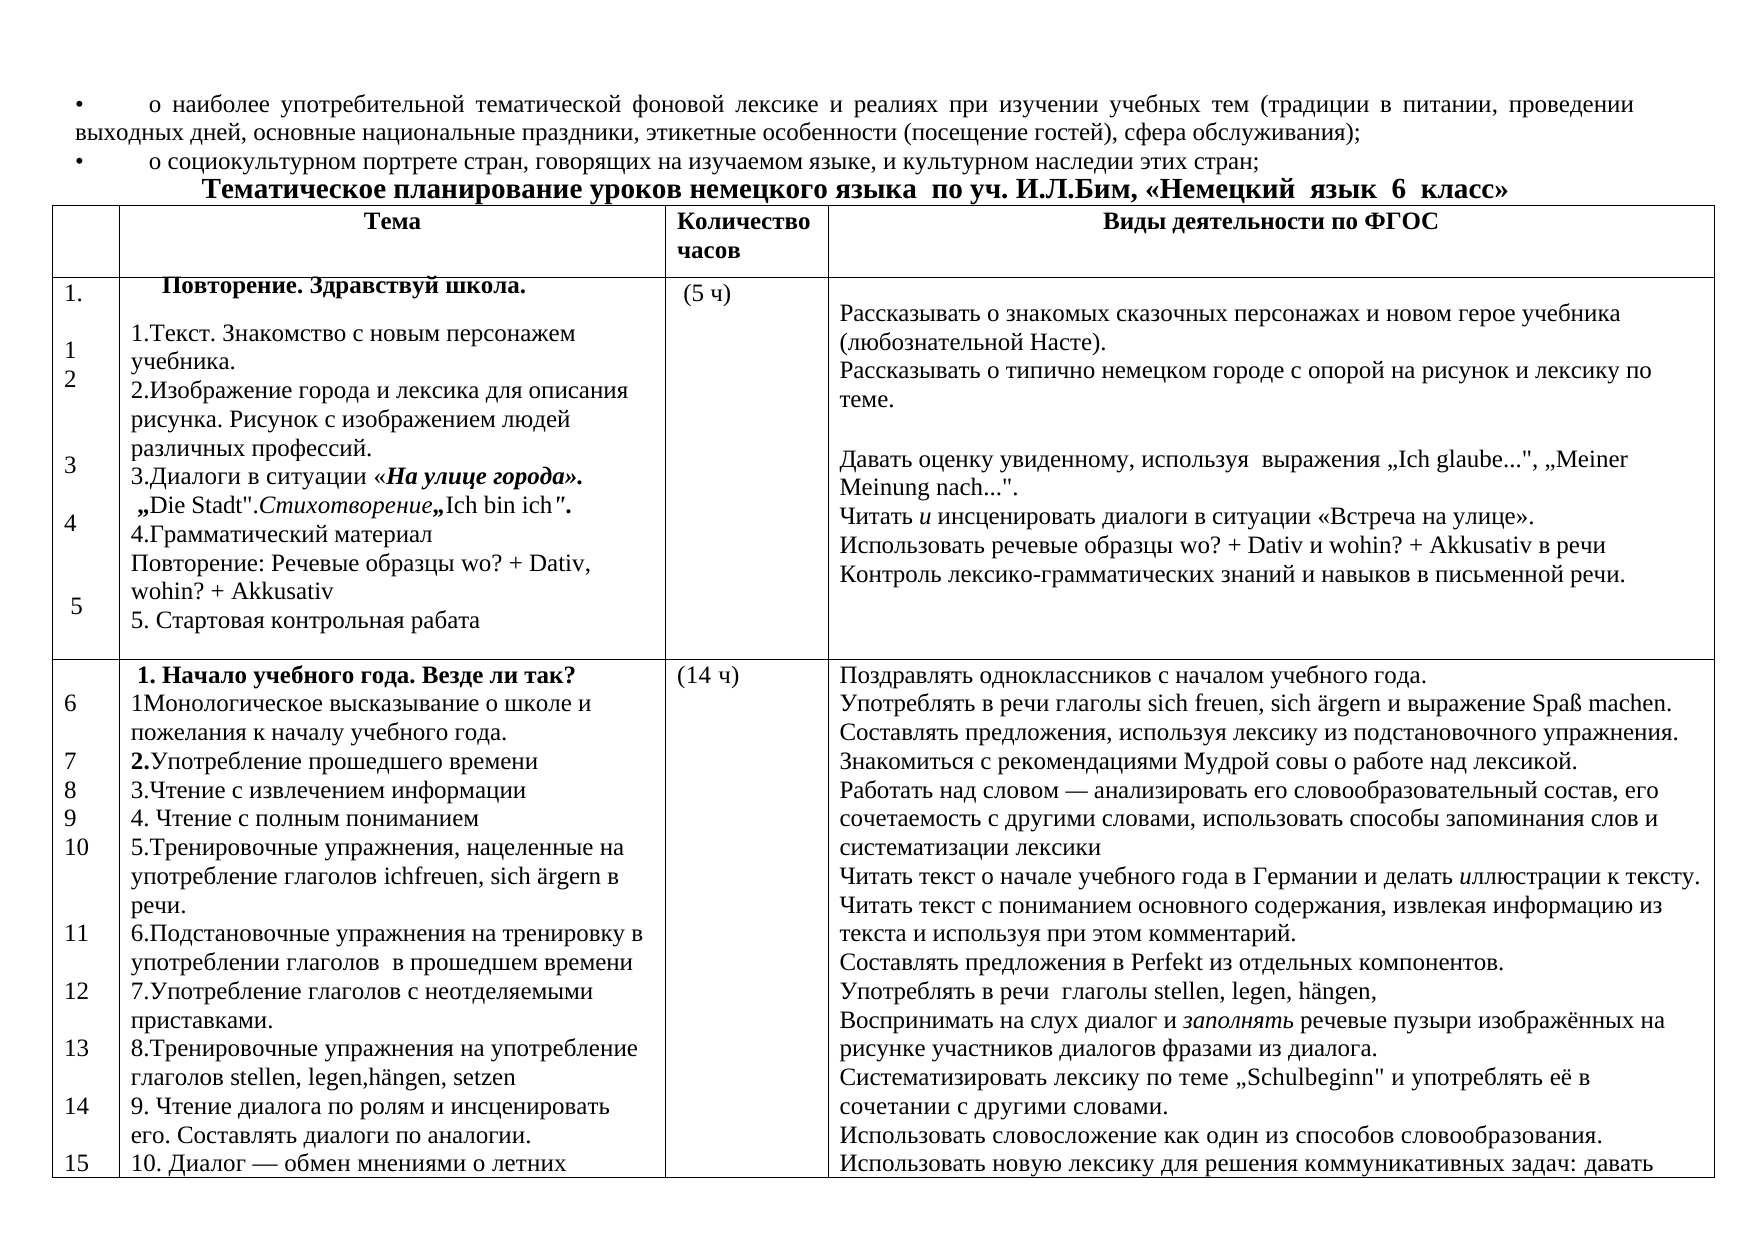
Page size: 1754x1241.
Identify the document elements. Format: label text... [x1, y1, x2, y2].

table_cell Рассказывать о знакомых сказочных персонажах и новом герое учебника (любознательной Насте). Рассказывать о типично немецком городе с опорой на рисунок и лексику по теме. Давать оценку увиденному, используя выражения „Ich glaube...", „Meiner Meinung nach...". Читать и инсценировать диалоги в ситуации «Встреча на улице». Использовать речевые образцы wo? + Dativ и wohin? + Akkusativ в речи Контроль лексико-грамматических знаний и навыков в письменной речи. [829, 278, 1714, 659]
table_header [53, 206, 119, 277]
table_cell (5 ч) [666, 278, 828, 659]
table_cell (14 ч) [666, 660, 828, 1177]
table_cell 1. 1 2 3 4 5 [53, 278, 119, 659]
text Тематическое планирование уроков немецкого языка по уч. И.Л.Бим, «Немецкий язык 6 класс» [75, 175, 1636, 205]
table_cell Повторение. Здравствуй школа. 1.Текст. Знакомство с новым персонажем учебника. 2.Изображение города и лексика для описания рисунка. Рисунок с изображением людей различных профессий. 3.Диалоги в ситуации «На улице города». „Die Stadt".Стихотворение„Ich bin ich". 4.Грамматический материал Повторение: Речевые образцы wo? + Dativ, wohin? + Akkusativ 5. Стартовая контрольная рабата [120, 278, 665, 659]
list о социокультурном портрете стран, говорящих на изучаемом языке, и культурном наследии этих стран; [75, 146, 1636, 175]
table_header Тема [120, 206, 665, 277]
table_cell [53, 660, 119, 1177]
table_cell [829, 660, 1714, 1177]
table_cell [120, 660, 665, 1177]
list о наиболее употребительной тематической фоновой лексике и реалиях при изучении учебных тем (традиции в питании, проведении выходных дней, основные национальные праздники, этикетные особенности (посещение гостей), сфера обслуживания); [75, 89, 1636, 146]
table_header Виды деятельности по ФГОС [829, 206, 1714, 277]
table_header Количество часов [666, 206, 828, 277]
